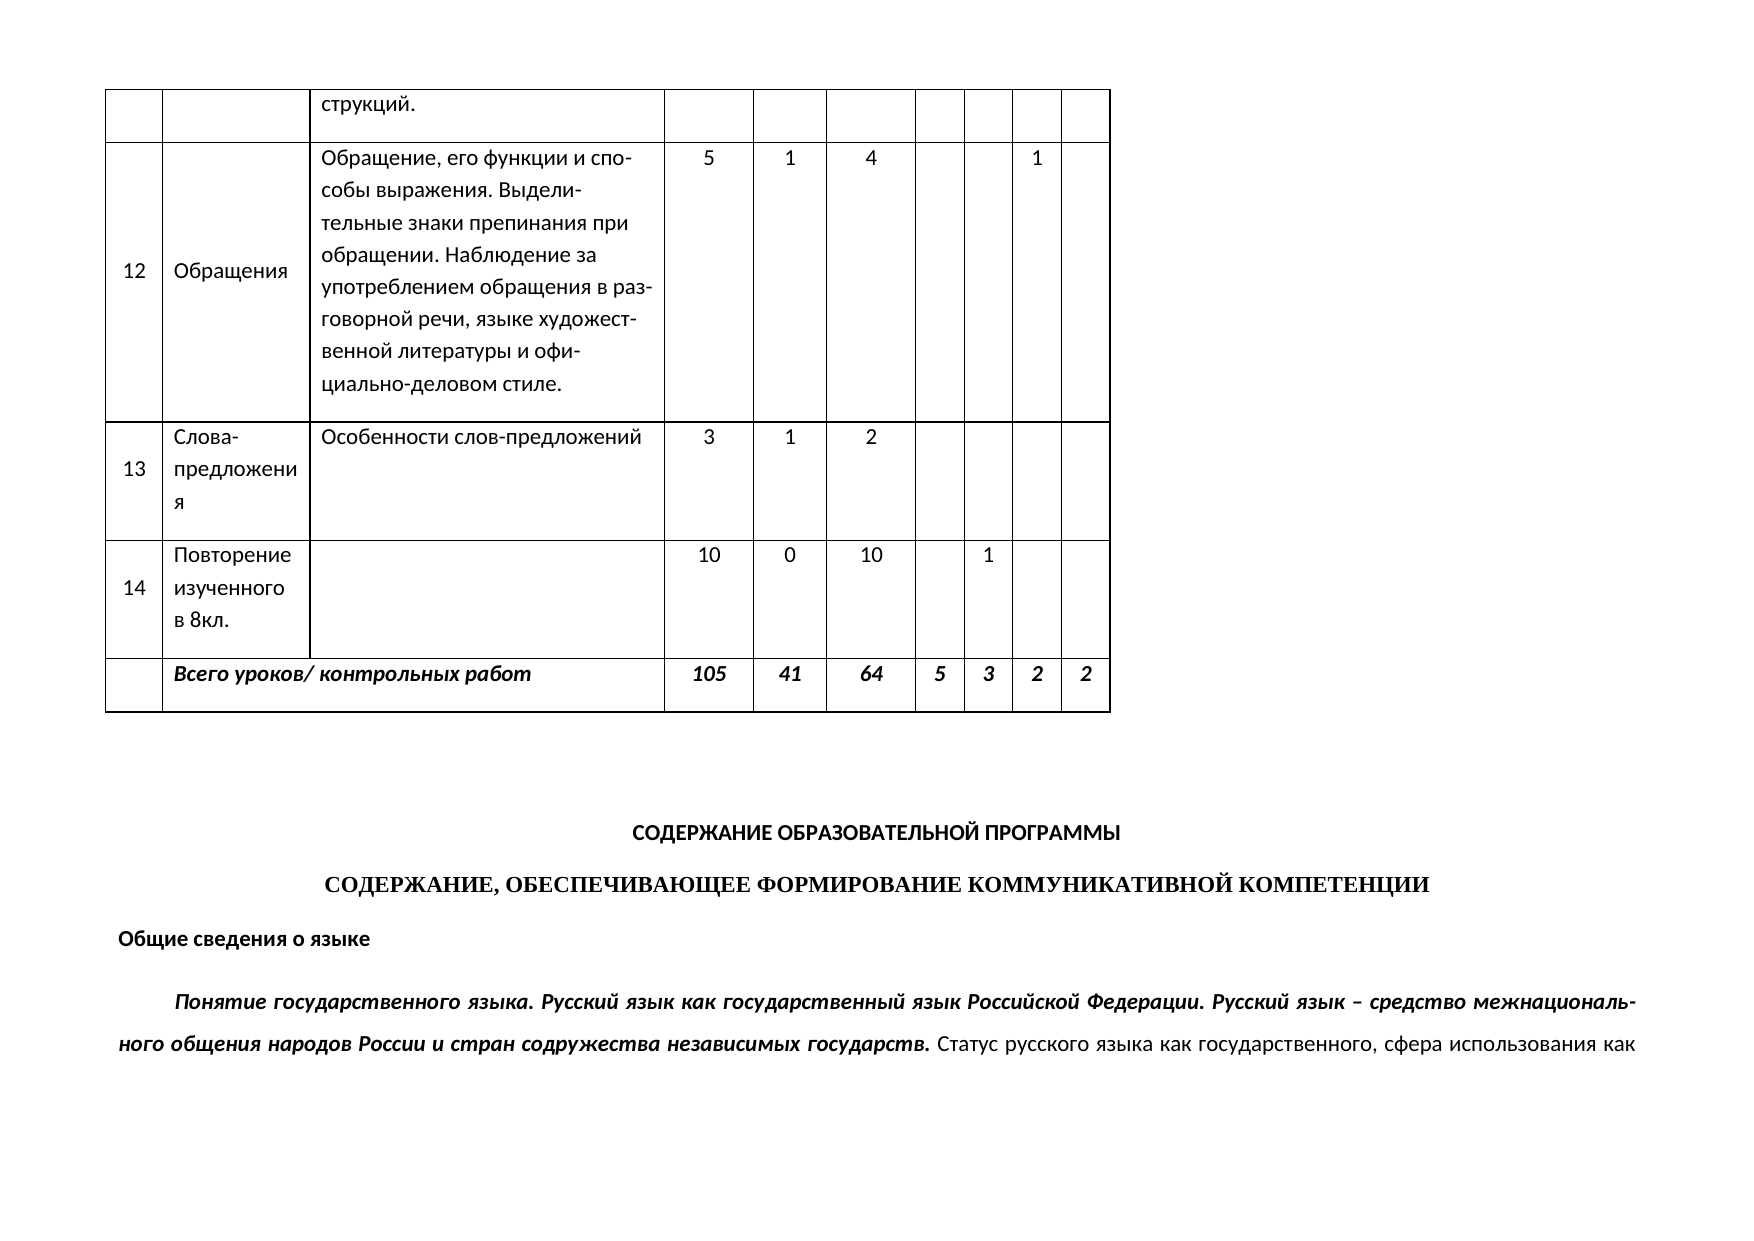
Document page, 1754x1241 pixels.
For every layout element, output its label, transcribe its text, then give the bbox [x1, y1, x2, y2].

table_cell 5 [665, 143, 753, 421]
table_cell 0 [754, 541, 826, 658]
table_cell [1013, 541, 1061, 658]
text СОДЕРЖАНИЕ, ОБЕСПЕЧИВАЮЩЕЕ ФОРМИРОВАНИЕ КОММУНИКАТИВНОЙ КОМПЕТЕНЦИИ [118, 871, 1636, 898]
table_cell 14 [106, 541, 162, 658]
table_cell 1 [965, 541, 1012, 658]
table_cell [1013, 423, 1061, 539]
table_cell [311, 90, 664, 142]
table_cell 4 [827, 143, 915, 421]
table_cell 1 [1013, 143, 1061, 421]
table_cell Особенности слов-предложений [311, 423, 664, 539]
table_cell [163, 90, 309, 142]
table_cell 11 [106, 90, 162, 142]
table_cell 105 [665, 659, 753, 711]
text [118, 987, 1636, 1057]
table_cell [311, 541, 664, 658]
table_cell 10 [665, 541, 753, 658]
table_cell 3 [665, 90, 753, 142]
table_cell [916, 423, 964, 539]
table_cell 2 [1062, 659, 1109, 711]
table_cell 41 [754, 659, 826, 711]
table_cell [965, 423, 1012, 539]
text СОДЕРЖАНИЕ ОБРАЗОВАТЕЛЬНОЙ ПРОГРАММЫ [118, 818, 1636, 846]
table_cell [916, 541, 964, 658]
table_cell 1 [754, 143, 826, 421]
table_cell 2 [1013, 659, 1061, 711]
table_cell 2 [827, 90, 915, 142]
table_cell [916, 90, 964, 142]
table_cell 3 [965, 659, 1012, 711]
table_cell [1062, 90, 1109, 142]
table_cell 13 [106, 423, 162, 539]
table_cell [1062, 423, 1109, 539]
table_cell 64 [827, 659, 915, 711]
table_cell [916, 143, 964, 421]
table_cell Обращения [163, 143, 309, 421]
table_cell 5 [916, 659, 964, 711]
table_cell 1 [754, 423, 826, 539]
text Общие сведения о языке [118, 924, 1636, 952]
table_cell [1062, 541, 1109, 658]
table_cell Слова- предложения [163, 423, 309, 539]
table_cell 3 [665, 423, 753, 539]
table_cell [965, 90, 1012, 142]
table_cell 1 [754, 90, 826, 142]
table_cell Повторение изученного в 8кл. [163, 541, 309, 658]
table_cell Всего уроков/ контрольных работ [163, 659, 664, 711]
table_cell 2 [827, 423, 915, 539]
table_cell 10 [827, 541, 915, 658]
table_cell [1062, 143, 1109, 421]
table_cell [965, 143, 1012, 421]
table_cell 12 [106, 143, 162, 421]
table_cell Обращение, его функции и способы выражения. Выделительные знаки препинания при обращении. Наблюдение за употреблением обращения в разговорной речи, языке художественной литературы и официально-деловом стиле. [311, 143, 664, 421]
table_cell [1013, 90, 1061, 142]
table_cell [106, 659, 162, 711]
